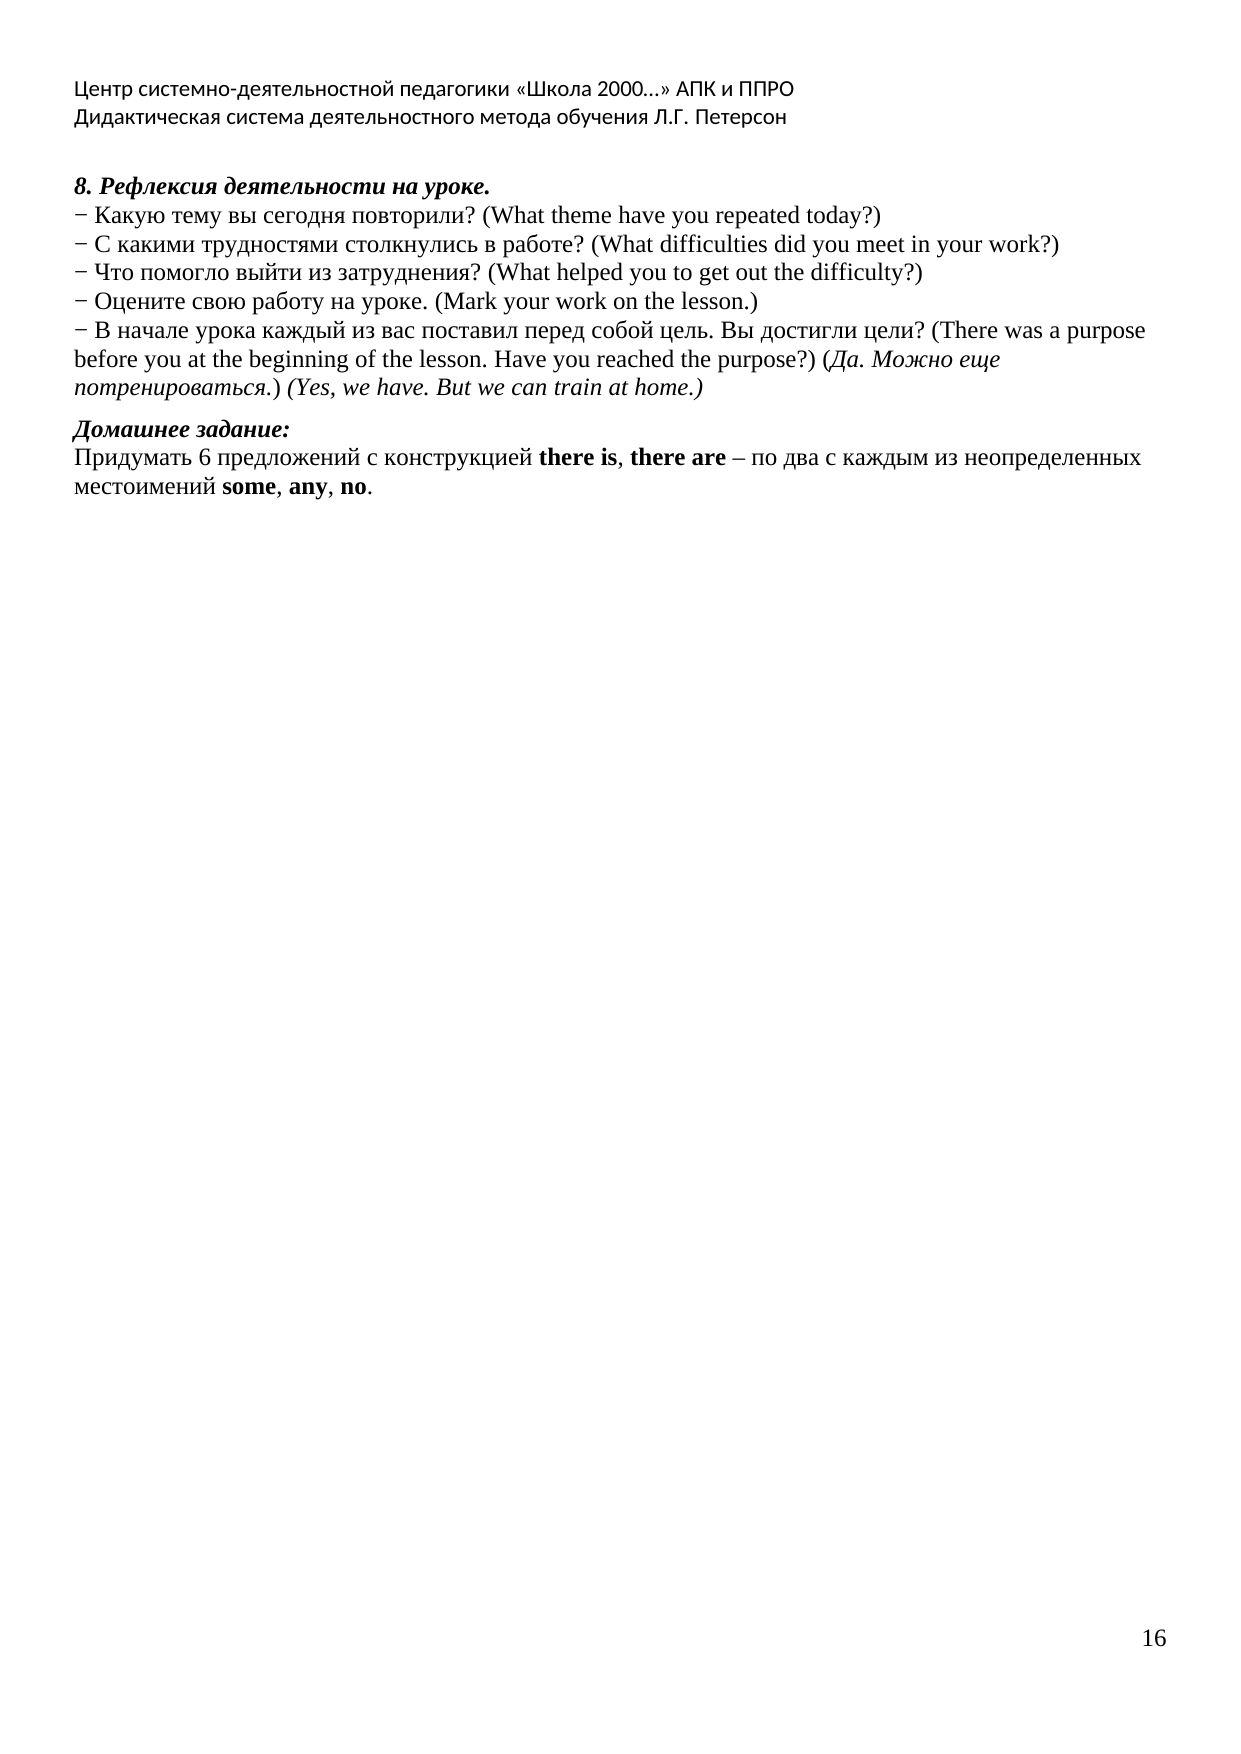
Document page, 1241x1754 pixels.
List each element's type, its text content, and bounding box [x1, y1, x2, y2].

text − В начале урока каждый из вас поставил перед собой цель. Вы достигли цели? (There was a purpose before you at the beginning of the lesson. Have you reached the purpose?) (Да. Можно еще потренироваться.) (Yes, we have. But we can train at home.) [74, 315, 1166, 401]
text 8. Рефлексия деятельности на уроке. [74, 171, 1166, 200]
text − Какую тему вы сегодня повторили? (What theme have you repeated today?) [74, 200, 1166, 229]
text Придумать 6 предложений с конструкцией there is, there are – по два с каждым из неопределенных местоимений some, any, no. [74, 442, 1166, 500]
text − С какими трудностями столкнулись в работе? (What difficulties did you meet in your work?) [74, 229, 1166, 257]
text − Что помогло выйти из затруднения? (What helped you to get out the difficulty?) [74, 257, 1166, 286]
text Домашнее задание: [74, 414, 1166, 442]
text − Оцените свою работу на уроке. (Mark your work on the lesson.) [74, 286, 1166, 315]
